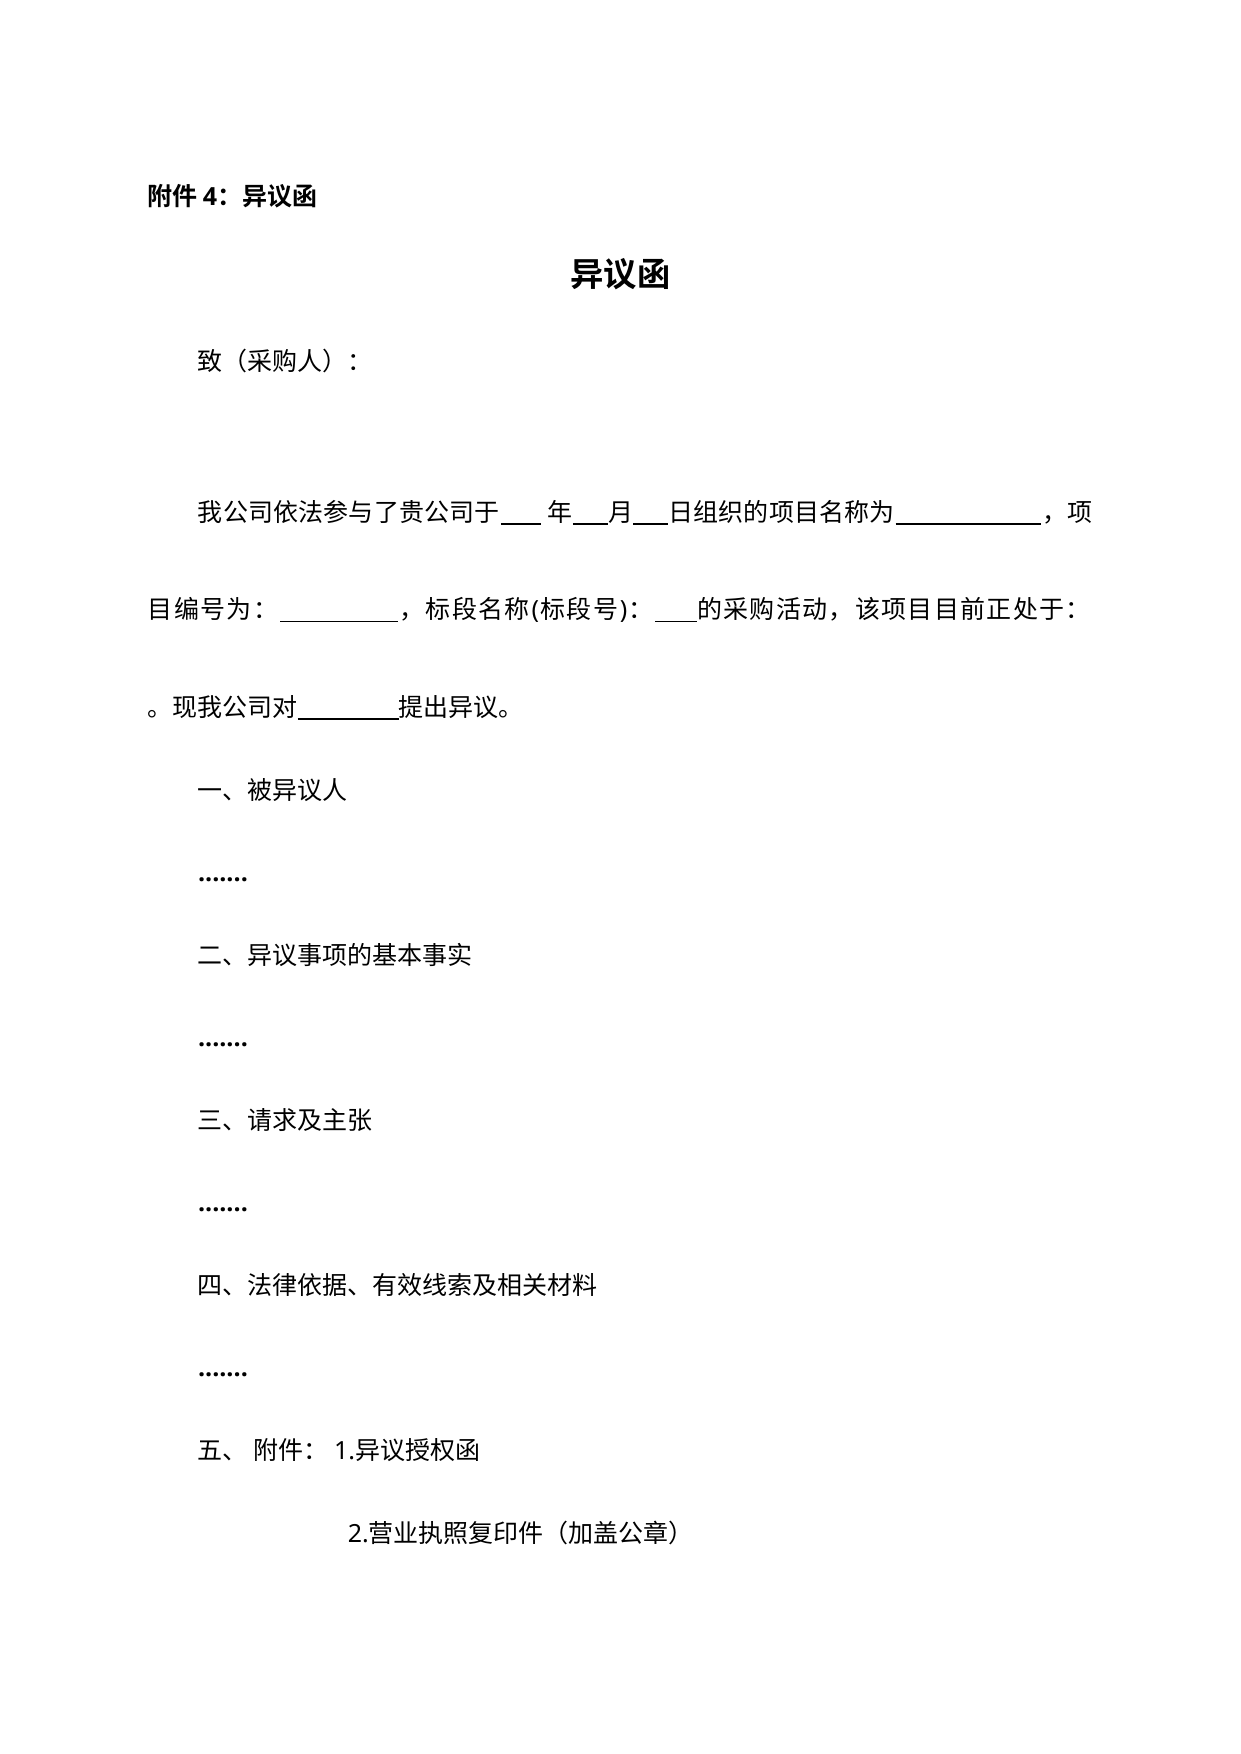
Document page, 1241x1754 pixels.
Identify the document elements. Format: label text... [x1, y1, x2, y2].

text ....... [148, 1334, 1093, 1399]
text 附件4：异议函 [148, 162, 1093, 227]
text 一、被异议人 [148, 756, 1093, 821]
text ....... [148, 1169, 1093, 1234]
text 三、请求及主张 [148, 1086, 1093, 1151]
text ....... [148, 839, 1093, 904]
text 异议函 [148, 239, 1093, 304]
text 致（采购人）： [148, 341, 1093, 378]
text 2.营业执照复印件（加盖公章） [148, 1499, 1093, 1564]
text 我公司依法参与了贵公司于 年 月 日组织的项目名称为 ，项目编号为： ，标段名称(标段号)： 的采购活动，该项目目前正处于： 。现我公司对 提出异议。 [148, 478, 1093, 738]
text ....... [148, 1004, 1093, 1069]
text 五、 附件： 1.异议授权函 [148, 1416, 1093, 1481]
text 四、法律依据、有效线索及相关材料 [148, 1251, 1093, 1316]
text 二、异议事项的基本事实 [148, 921, 1093, 986]
